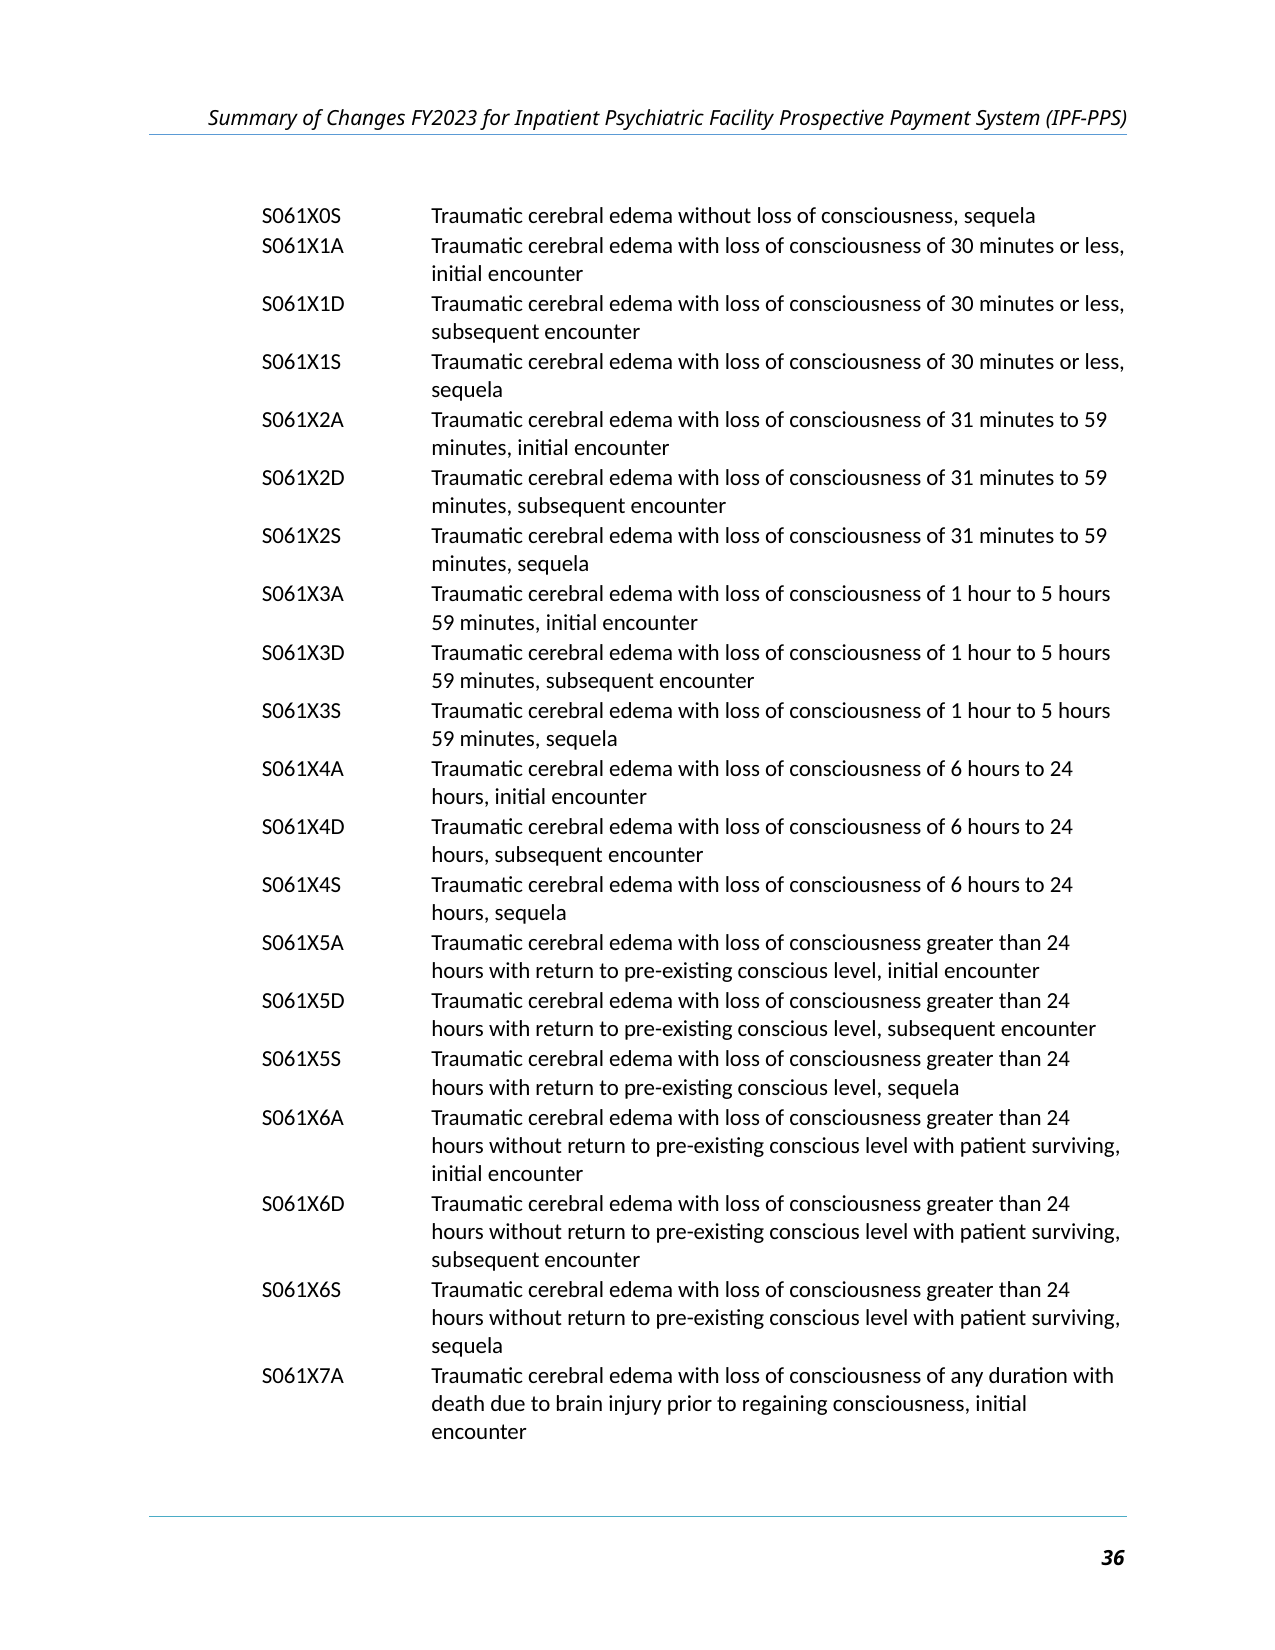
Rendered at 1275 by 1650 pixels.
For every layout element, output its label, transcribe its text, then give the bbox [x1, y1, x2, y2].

list S061X2A Traumatic cerebral edema with loss of consciousness of 31 minutes to 59 minutes, initial encounter [262, 405, 1127, 461]
list S061X4A Traumatic cerebral edema with loss of consciousness of 6 hours to 24 hours, initial encounter [262, 754, 1127, 810]
list S061X5S Traumatic cerebral edema with loss of consciousness greater than 24 hours with return to pre-existing conscious level, sequela [262, 1044, 1127, 1101]
list S061X1D Traumatic cerebral edema with loss of consciousness of 30 minutes or less, subsequent encounter [262, 289, 1127, 345]
list S061X6D Traumatic cerebral edema with loss of consciousness greater than 24 hours without return to pre-existing conscious level with patient surviving, subsequent encounter [262, 1189, 1127, 1273]
list S061X4S Traumatic cerebral edema with loss of consciousness of 6 hours to 24 hours, sequela [262, 870, 1127, 926]
list S061X1S Traumatic cerebral edema with loss of consciousness of 30 minutes or less, sequela [262, 347, 1127, 403]
list S061X3D Traumatic cerebral edema with loss of consciousness of 1 hour to 5 hours 59 minutes, subsequent encounter [262, 638, 1127, 694]
list S061X7A Traumatic cerebral edema with loss of consciousness of any duration with death due to brain injury prior to regaining consciousness, initial encounter [262, 1361, 1127, 1445]
list S061X6S Traumatic cerebral edema with loss of consciousness greater than 24 hours without return to pre-existing conscious level with patient surviving, sequela [262, 1275, 1127, 1359]
list S061X1A Traumatic cerebral edema with loss of consciousness of 30 minutes or less, initial encounter [262, 231, 1127, 287]
list S061X6A Traumatic cerebral edema with loss of consciousness greater than 24 hours without return to pre-existing conscious level with patient surviving, initial encounter [262, 1103, 1127, 1187]
list S061X5D Traumatic cerebral edema with loss of consciousness greater than 24 hours with return to pre-existing conscious level, subsequent encounter [262, 986, 1127, 1042]
list S061X3S Traumatic cerebral edema with loss of consciousness of 1 hour to 5 hours 59 minutes, sequela [262, 696, 1127, 752]
list S061X0S Traumatic cerebral edema without loss of consciousness, sequela [262, 201, 1127, 229]
list S061X5A Traumatic cerebral edema with loss of consciousness greater than 24 hours with return to pre-existing conscious level, initial encounter [262, 928, 1127, 984]
list S061X4D Traumatic cerebral edema with loss of consciousness of 6 hours to 24 hours, subsequent encounter [262, 812, 1127, 868]
list S061X3A Traumatic cerebral edema with loss of consciousness of 1 hour to 5 hours 59 minutes, initial encounter [262, 579, 1127, 636]
list S061X2D Traumatic cerebral edema with loss of consciousness of 31 minutes to 59 minutes, subsequent encounter [262, 463, 1127, 519]
list S061X2S Traumatic cerebral edema with loss of consciousness of 31 minutes to 59 minutes, sequela [262, 521, 1127, 577]
